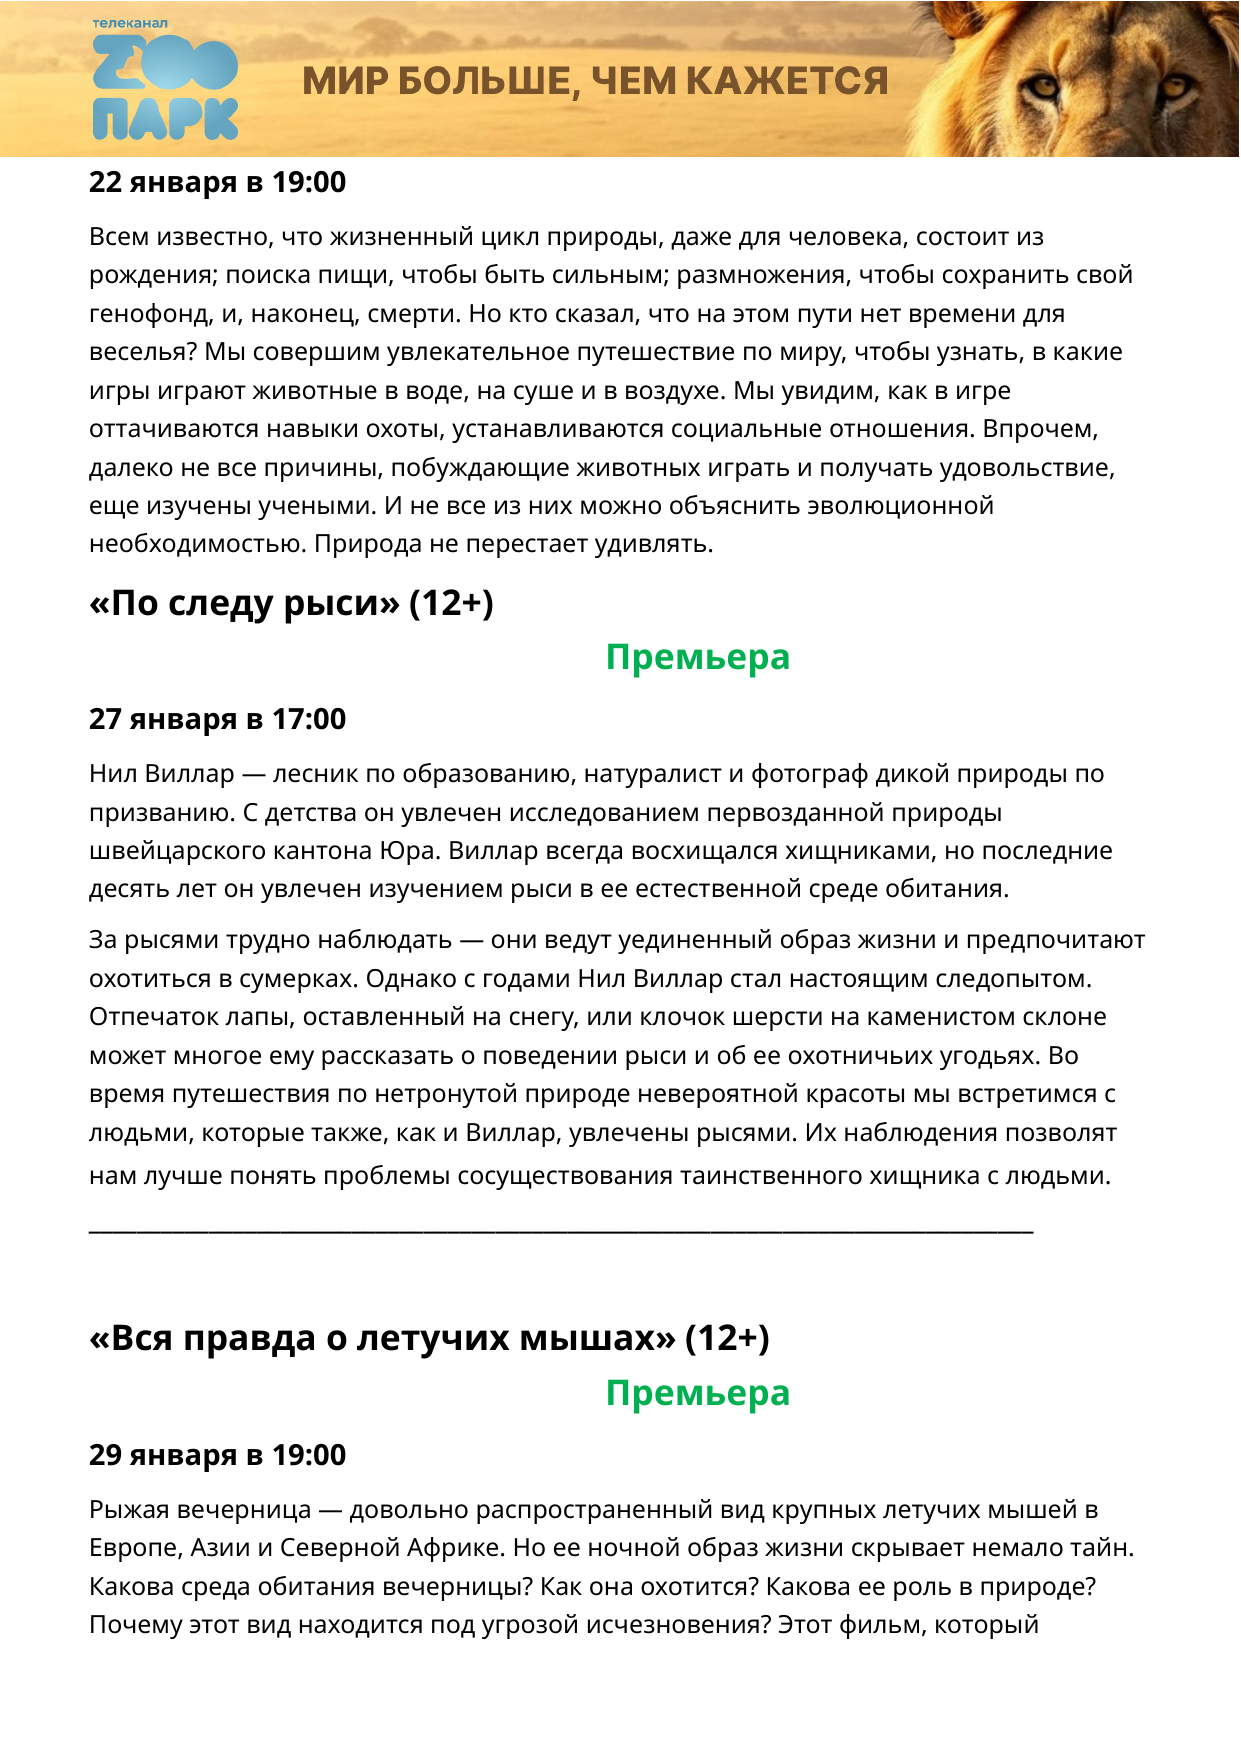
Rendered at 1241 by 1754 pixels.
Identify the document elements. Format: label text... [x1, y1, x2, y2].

text «Вся правда о летучих мышах» (12+) Премьера [89, 1313, 1152, 1415]
text «По следу рыси» (12+) Премьера [89, 577, 1152, 680]
text Всем известно, что жизненный цикл природы, даже для человека, состоит из рождения; поиска пищи, чтобы быть сильным; размножения, чтобы сохранить свой генофонд, и, наконец, смерти. Но кто сказал, что на этом пути нет времени для веселья? Мы совершим увлекательное путешествие по миру, чтобы узнать, в какие игры играют животные в воде, на суше и в воздухе. Мы увидим, как в игре оттачиваются навыки охоты, устанавливаются социальные отношения. Впрочем, далеко не все причины, побуждающие животных играть и получать удовольствие, еще изучены учеными. И не все из них можно объяснить эволюционной необходимостью. Природа не перестает удивлять. [89, 218, 1152, 560]
text 22 января в 19:00 [89, 104, 1152, 201]
text За рысями трудно наблюдать — они ведут уединенный образ жизни и предпочитают охотиться в сумерках. Однако с годами Нил Виллар стал настоящим следопытом. Отпечаток лапы, оставленный на снегу, или клочок шерсти на каменистом склоне может многое ему рассказать о поведении рыси и об ее охотничьих угодьях. Во время путешествия по нетронутой природе невероятной красоты мы встретимся с людьми, которые также, как и Виллар, увлечены рысями. Их наблюдения позволят нам лучше понять проблемы сосуществования таинственного хищника с людьми. _______________________________________________________________________________ [89, 922, 1152, 1238]
text 29 января в 19:00 [89, 1434, 1152, 1474]
picture [0, 1, 1239, 157]
text Нил Виллар — лесник по образованию, натуралист и фотограф дикой природы по призванию. С детства он увлечен исследованием первозданной природы швейцарского кантона Юра. Виллар всегда восхищался хищниками, но последние десять лет он увлечен изучением рыси в ее естественной среде обитания. [89, 756, 1152, 905]
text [89, 1491, 1152, 1641]
text 27 января в 17:00 [89, 698, 1152, 738]
